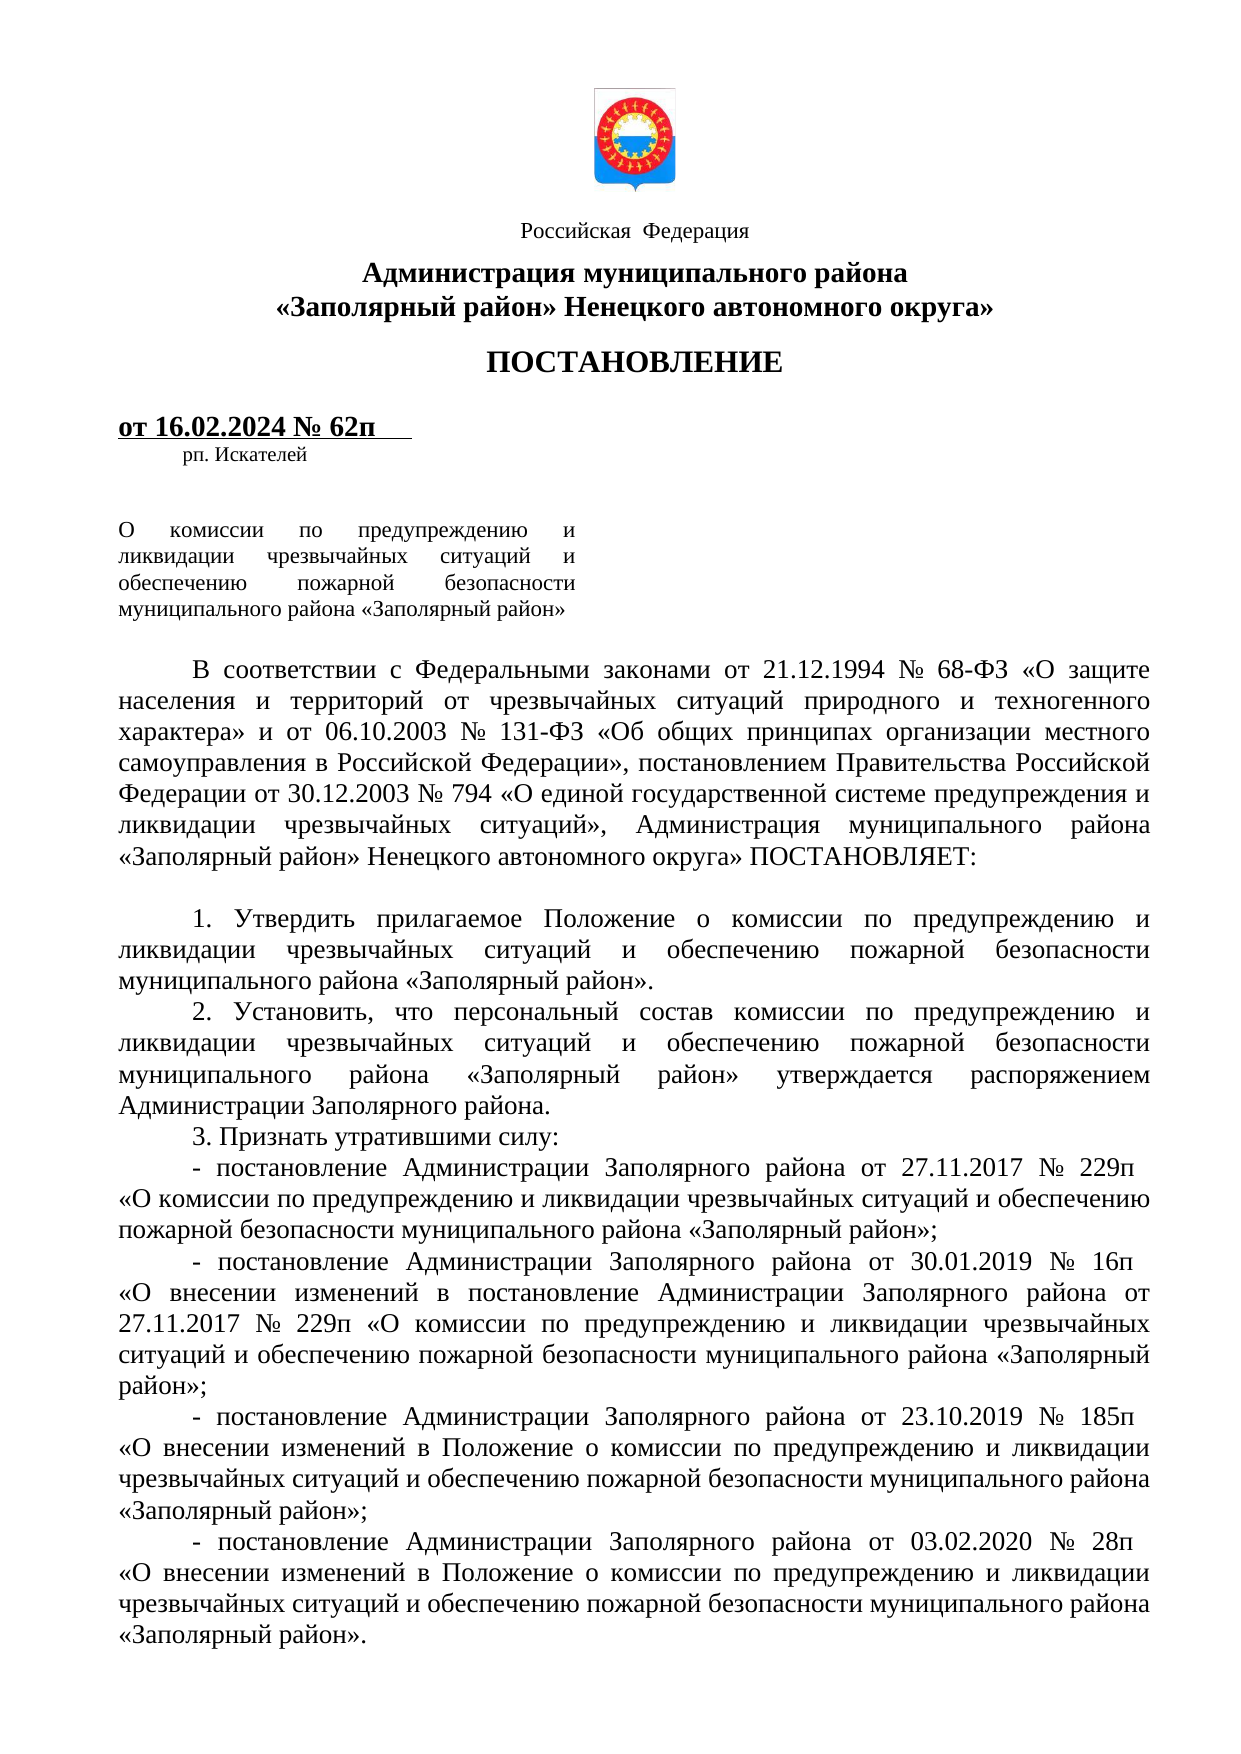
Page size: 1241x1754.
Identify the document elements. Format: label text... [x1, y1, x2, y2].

text - постановление Администрации Заполярного района от 03.02.2020 № 28п «О внесении изменений в Положение о комиссии по предупреждению и ликвидации чрезвычайных ситуаций и обеспечению пожарной безопасности муниципального района «Заполярный район». [118, 1525, 1152, 1649]
text В соответствии с Федеральными законами от 21.12.1994 № 68-ФЗ «О защите населения и территорий от чрезвычайных ситуаций природного и техногенного характера» и от 06.10.2003 № 131-ФЗ «Об общих принципах организации местного самоуправления в Российской Федерации», постановлением Правительства Российской Федерации от 30.12.2003 № 794 «О единой государственной системе предупреждения и ликвидации чрезвычайных ситуаций», Администрация муниципального района «Заполярный район» Ненецкого автономного округа» ПОСТАНОВЛЯЕТ: [118, 653, 1152, 871]
picture [594, 88, 676, 192]
text Российская Федерация [118, 217, 1152, 243]
text - постановление Администрации Заполярного района от 27.11.2017 № 229п «О комиссии по предупреждению и ликвидации чрезвычайных ситуаций и обеспечению пожарной безопасности муниципального района «Заполярный район»; [118, 1151, 1152, 1244]
text Администрация муниципального района [118, 256, 1152, 289]
text - постановление Администрации Заполярного района от 30.01.2019 № 16п «О внесении изменений в постановление Администрации Заполярного района от 27.11.2017 № 229п «О комиссии по предупреждению и ликвидации чрезвычайных ситуаций и обеспечению пожарной безопасности муниципального района «Заполярный район»; [118, 1244, 1152, 1400]
text - постановление Администрации Заполярного района от 23.10.2019 № 185п «О внесении изменений в Положение о комиссии по предупреждению и ликвидации чрезвычайных ситуаций и обеспечению пожарной безопасности муниципального района «Заполярный район»; [118, 1400, 1152, 1525]
text О комиссии по предупреждению и ликвидации чрезвычайных ситуаций и обеспечению пожарной безопасности муниципального района «Заполярный район» [118, 516, 576, 622]
text «Заполярный район» Ненецкого автономного округа» [118, 289, 1152, 323]
text от 16.02.2024 № 62п [118, 409, 1152, 442]
text 3. Признать утратившими силу: [118, 1120, 1152, 1151]
text ПОСТАНОВЛЕНИЕ [118, 343, 1152, 379]
text 1. Утвердить прилагаемое Положение о комиссии по предупреждению и ликвидации чрезвычайных ситуаций и обеспечению пожарной безопасности муниципального района «Заполярный район». [118, 902, 1152, 995]
text 2. Установить, что персональный состав комиссии по предупреждению и ликвидации чрезвычайных ситуаций и обеспечению пожарной безопасности муниципального района «Заполярный район» утверждается распоряжением Администрации Заполярного района. [118, 995, 1152, 1120]
text рп. Искателей [177, 442, 546, 466]
